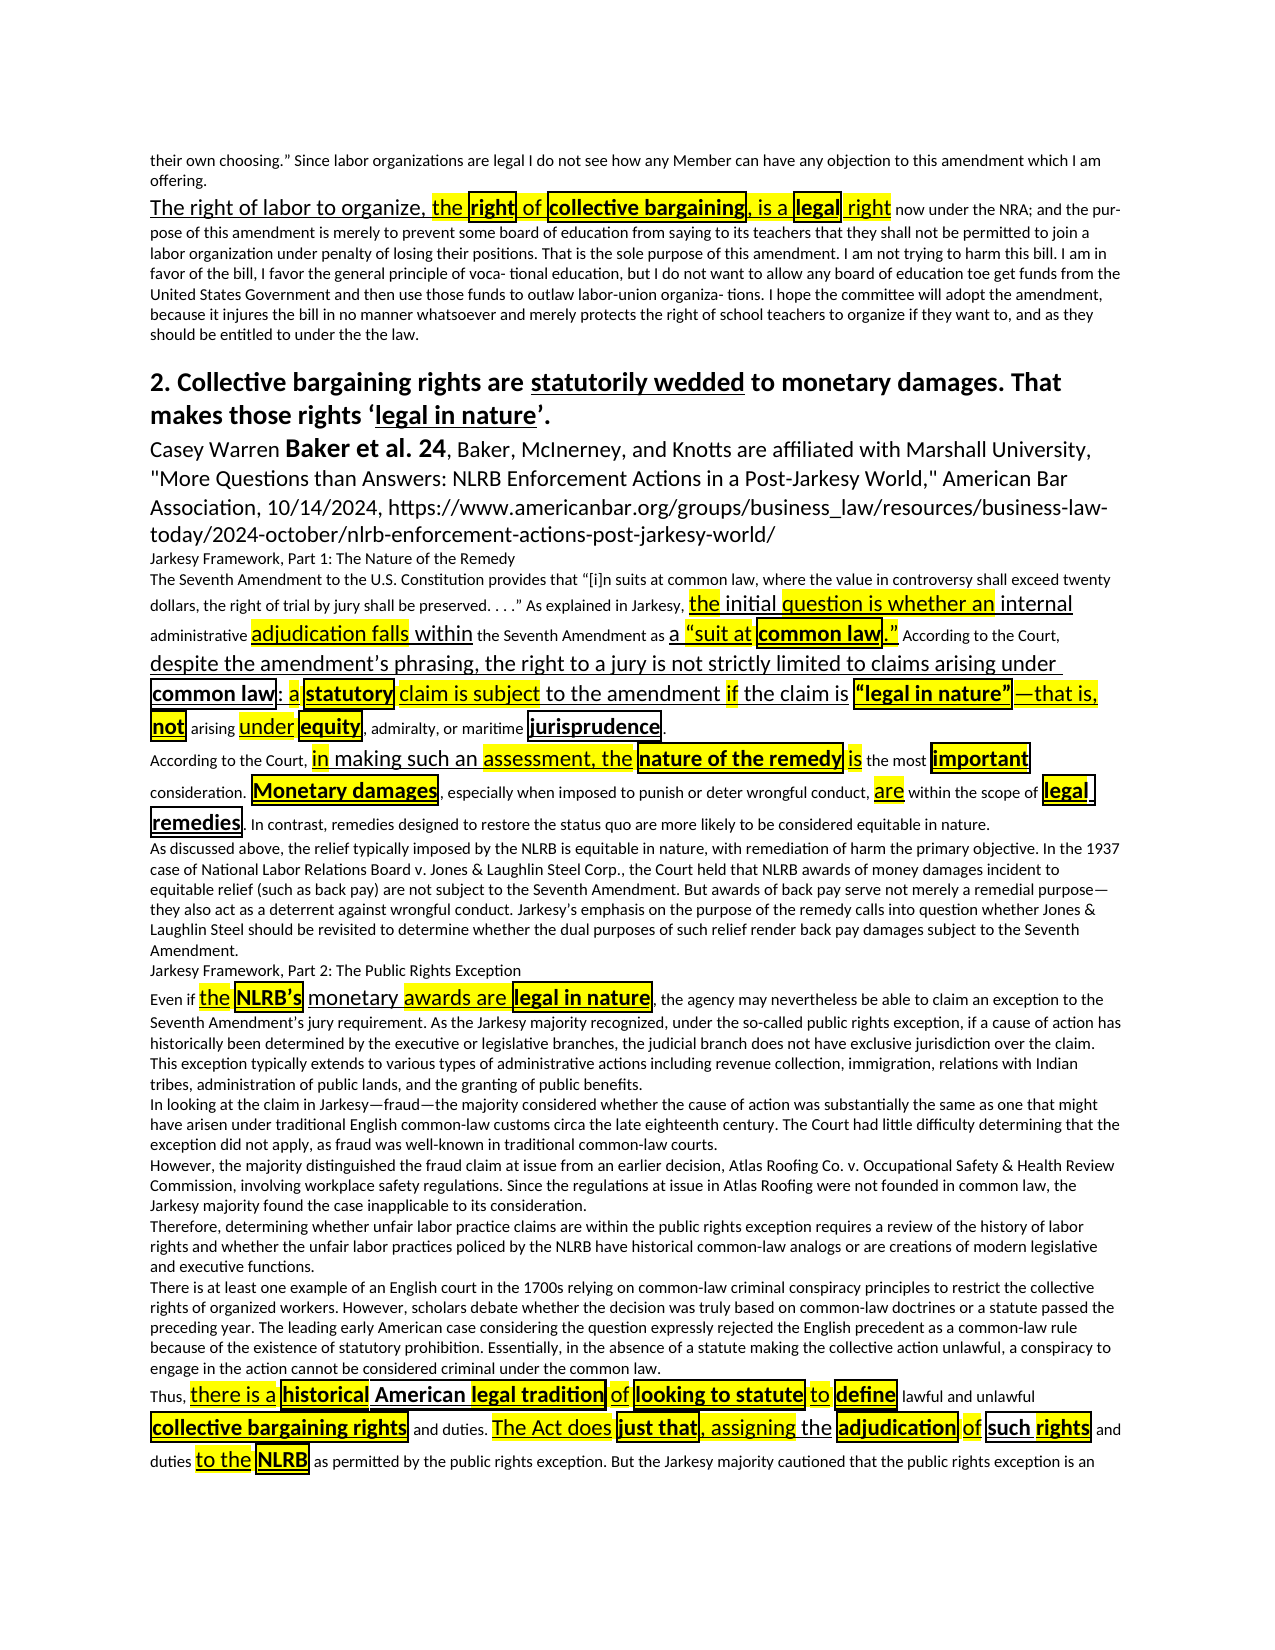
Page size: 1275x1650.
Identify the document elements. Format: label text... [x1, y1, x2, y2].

text Jarkesy Framework, Part 2: The Public Rights Exception [150, 960, 1125, 981]
text Even if the NLRB’s monetary awards are legal in nature, the agency may nevertheless be able to claim an exception to the Seventh Amendment’s jury requirement. As the Jarkesy majority recognized, under the so-called public rights exception, if a cause of action has historically been determined by the executive or legislative branches, the judicial branch does not have exclusive jurisdiction over the claim. This exception typically extends to various types of administrative actions including revenue collection, immigration, relations with Indian tribes, administration of public lands, and the granting of public benefits. [150, 981, 1125, 1094]
subtitle 2. Collective bargaining rights are statutorily wedded to monetary damages. That makes those rights ‘legal in nature’. [150, 366, 1125, 432]
text The Seventh Amendment to the U.S. Constitution provides that “[i]n suits at common law, where the value in controversy shall exceed twenty dollars, the right of trial by jury shall be preserved. . . .” As explained in Jarkesy, the initial question is whether an internal administrative adjudication falls within the Seventh Amendment as a “suit at common law.” According to the Court, despite the amendment’s phrasing, the right to a jury is not strictly limited to claims arising under common law: a statutory claim is subject to the amendment if the claim is “legal in nature”—that is, not arising under equity, admiralty, or maritime jurisprudence. [150, 569, 1125, 742]
text In looking at the claim in Jarkesy—fraud—the majority considered whether the cause of action was substantially the same as one that might have arisen under traditional English common-law customs circa the late eighteenth century. The Court had little difficulty determining that the exception did not apply, as fraud was well-known in traditional common-law courts. [150, 1094, 1125, 1155]
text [150, 150, 1125, 191]
text There is at least one example of an English court in the 1700s relying on common-law criminal conspiracy principles to restrict the collective rights of organized workers. However, scholars debate whether the decision was truly based on common-law doctrines or a statute passed the preceding year. The leading early American case considering the question expressly rejected the English precedent as a common-law rule because of the existence of statutory prohibition. Essentially, in the absence of a statute making the collective action unlawful, a conspiracy to engage in the action cannot be considered criminal under the common law. [150, 1277, 1125, 1378]
text According to the Court, in making such an assessment, the nature of the remedy is the most important consideration. Monetary damages, especially when imposed to punish or deter wrongful conduct, are within the scope of legal remedies. In contrast, remedies designed to restore the status quo are more likely to be considered equitable in nature. [150, 742, 1125, 838]
text Casey Warren Baker et al. 24, Baker, McInerney, and Knotts are affiliated with Marshall University, "More Questions than Answers: NLRB Enforcement Actions in a Post-Jarkesy World," American Bar Association, 10/14/2024, https://www.americanbar.org/groups/business_law/resources/business-law-today/2024-october/nlrb-enforcement-actions-post-jarkesy-world/ [150, 432, 1125, 549]
text However, the majority distinguished the fraud claim at issue from an earlier decision, Atlas Roofing Co. v. Occupational Safety & Health Review Commission, involving workplace safety regulations. Since the regulations at issue in Atlas Roofing were not founded in common law, the Jarkesy majority found the case inapplicable to its consideration. [150, 1155, 1125, 1216]
text The right of labor to organize, the right of collective bargaining, is a legal right now under the NRA; and the pur- pose of this amendment is merely to prevent some board of education from saying to its teachers that they shall not be permitted to join a labor organization under penalty of losing their positions. That is the sole purpose of this amendment. I am not trying to harm this bill. I am in favor of the bill, I favor the general principle of voca- tional education, but I do not want to allow any board of education toe get funds from the United States Government and then use those funds to outlaw labor-union organiza- tions. I hope the committee will adopt the amendment, because it injures the bill in no manner whatsoever and merely protects the right of school teachers to organize if they want to, and as they should be entitled to under the the law. [150, 191, 1125, 345]
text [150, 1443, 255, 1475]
text As discussed above, the relief typically imposed by the NLRB is equitable in nature, with remediation of harm the primary objective. In the 1937 case of National Labor Relations Board v. Jones & Laughlin Steel Corp., the Court held that NLRB awards of money damages incident to equitable relief (such as back pay) are not subject to the Seventh Amendment. But awards of back pay serve not merely a remedial purpose—they also act as a deterrent against wrongful conduct. Jarkesy’s emphasis on the purpose of the remedy calls into question whether Jones & Laughlin Steel should be revisited to determine whether the dual purposes of such relief render back pay damages subject to the Seventh Amendment. [150, 838, 1125, 960]
text Jarkesy Framework, Part 1: The Nature of the Remedy [150, 549, 1125, 569]
text Therefore, determining whether unfair labor practice claims are within the public rights exception requires a review of the history of labor rights and whether the unfair labor practices policed by the NLRB have historical common-law analogs or are creations of modern legislative and executive functions. [150, 1216, 1125, 1277]
